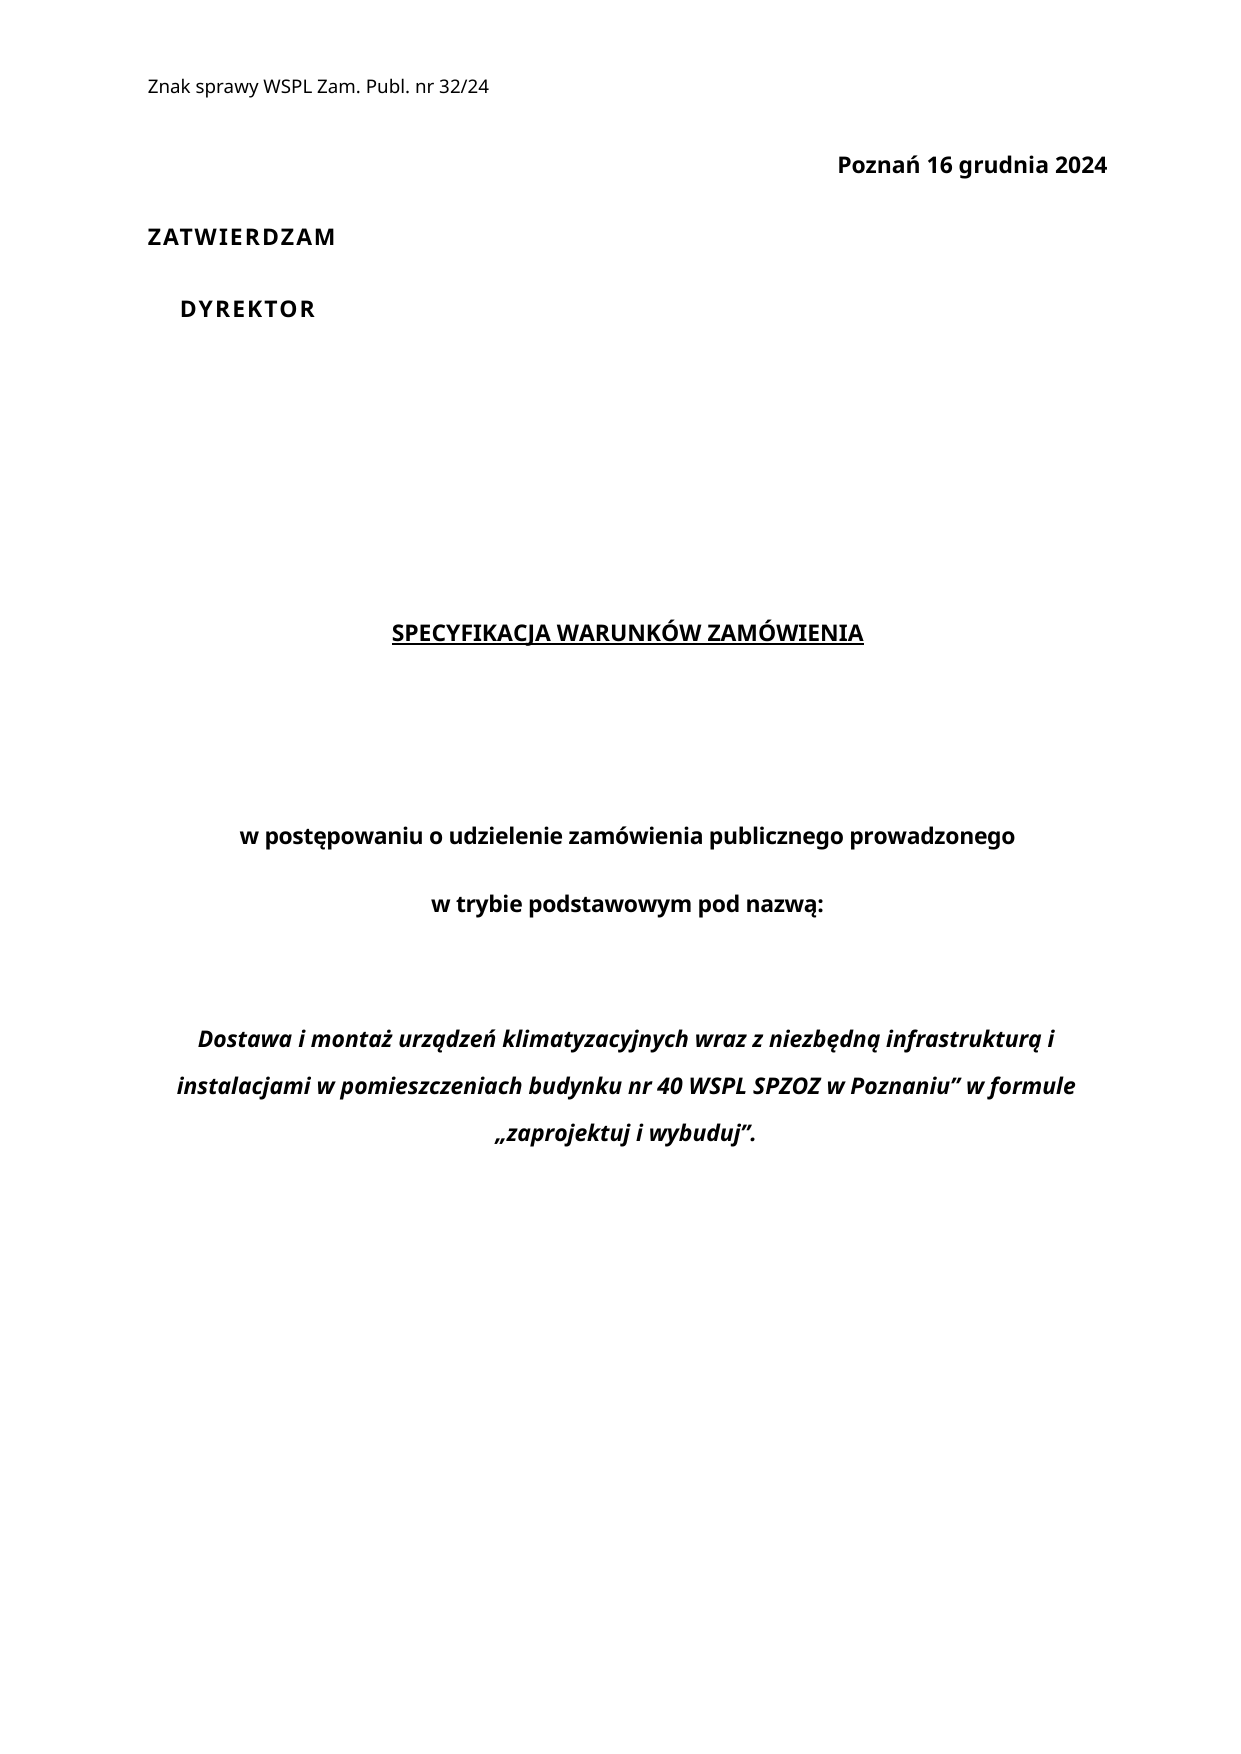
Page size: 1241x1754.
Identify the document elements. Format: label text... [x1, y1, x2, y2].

text SPECYFIKACJA WARUNKÓW ZAMÓWIENIA [148, 617, 1107, 648]
title Poznań 16 grudnia 2024 [148, 149, 1107, 180]
title DYREKTOR [148, 293, 1107, 324]
text w trybie podstawowym pod nazwą: [148, 888, 1107, 919]
title ZATWIERDZAM [148, 221, 1107, 252]
text Dostawa i montaż urządzeń klimatyzacyjnych wraz z niezbędną infrastrukturą i instalacjami w pomieszczeniach budynku nr 40 WSPL SPZOZ w Poznaniu” w formule „zaprojektuj i wybuduj”. [148, 1023, 1107, 1148]
text w postępowaniu o udzielenie zamówienia publicznego prowadzonego [148, 820, 1107, 851]
